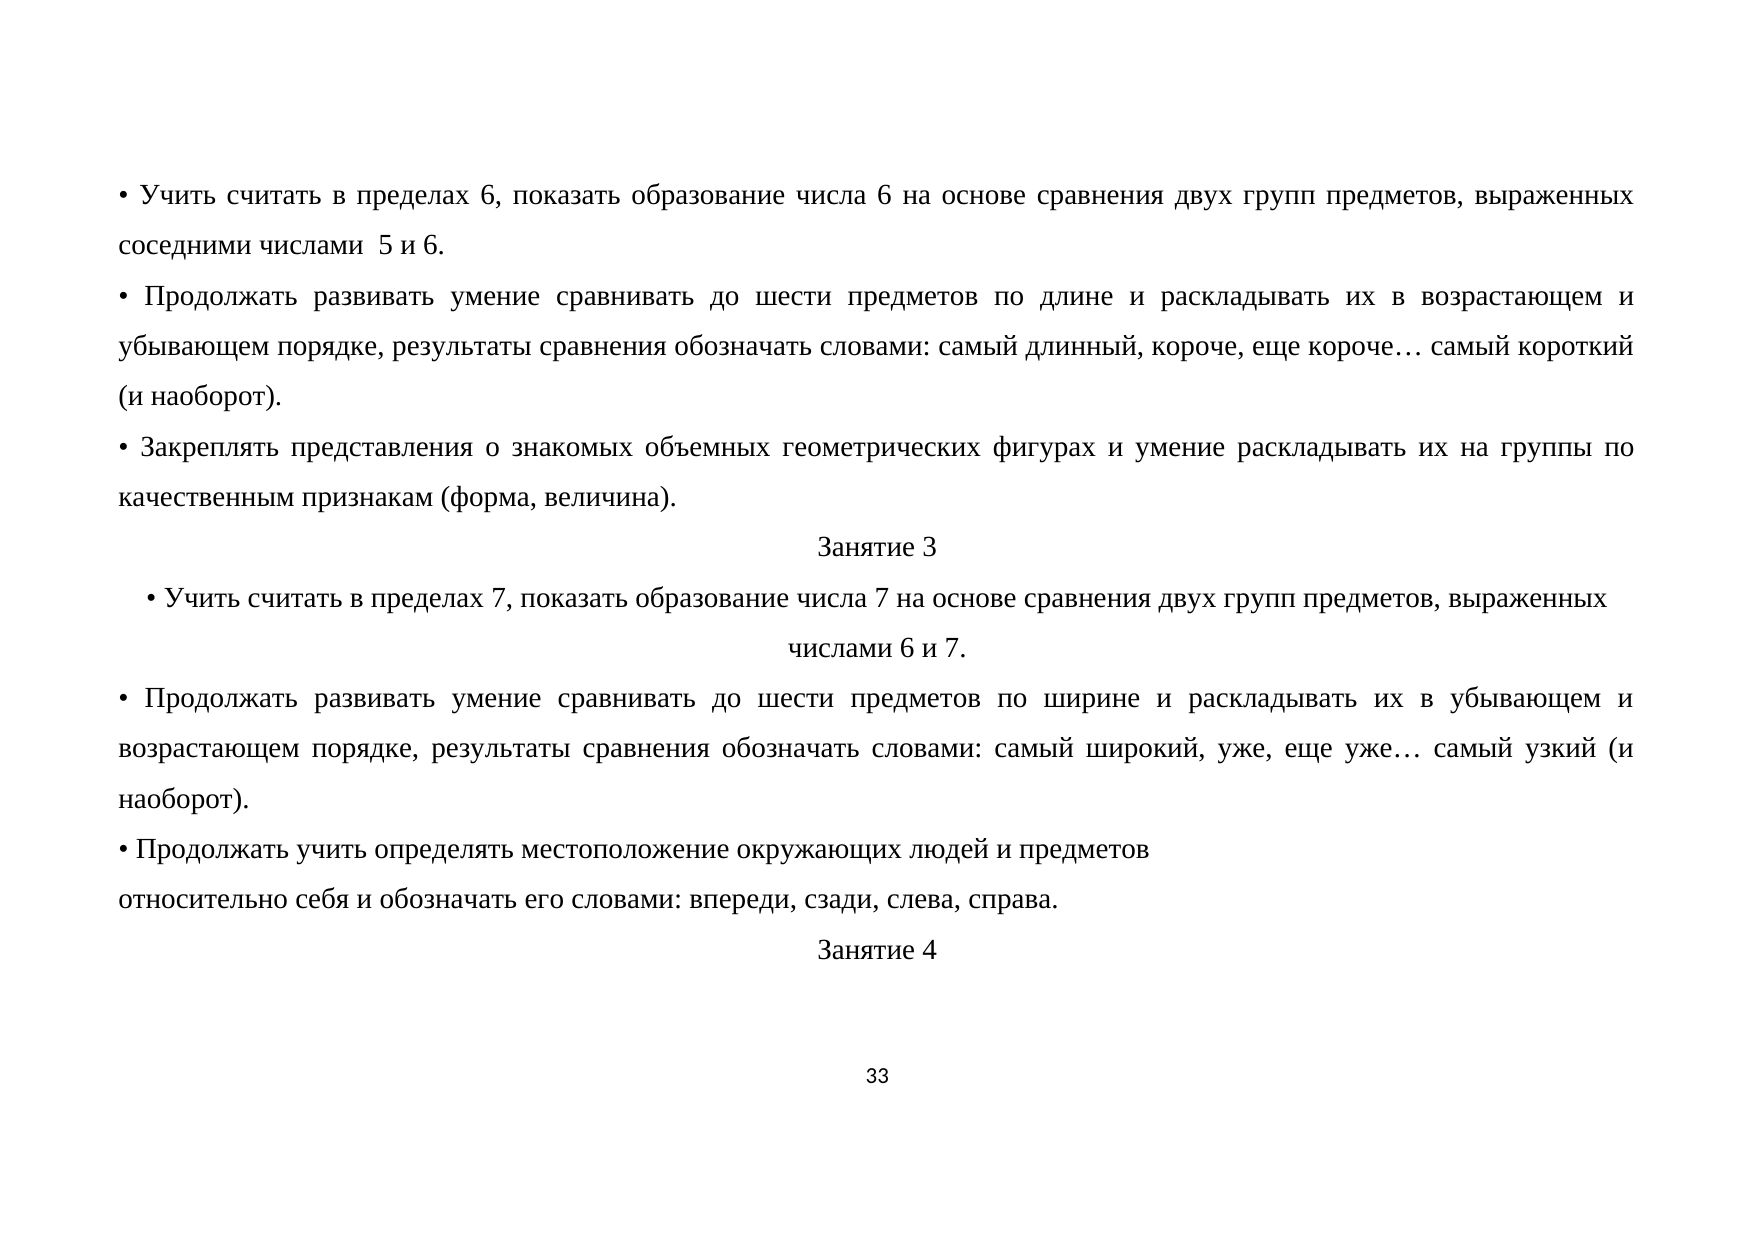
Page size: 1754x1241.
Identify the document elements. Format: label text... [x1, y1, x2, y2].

text • Продолжать развивать умение сравнивать до шести предметов по длине и раскладывать их в возрастающем и убывающем порядке, результаты сравнения обозначать словами: самый длинный, короче, еще короче… самый короткий (и наоборот). [118, 278, 1636, 412]
text Занятие 3 [118, 529, 1636, 563]
text Занятие 4 [118, 932, 1636, 965]
text • Закреплять представления о знакомых объемных геометрических фигурах и умение раскладывать их на группы по качественным признакам (форма, величина). [118, 429, 1636, 513]
text относительно себя и обозначать его словами: впереди, сзади, слева, справа. [118, 882, 1636, 915]
text • Продолжать развивать умение сравнивать до шести предметов по ширине и раскладывать их в убывающем и возрастающем порядке, результаты сравнения обозначать словами: самый широкий, уже, еще уже… самый узкий (и наоборот). [118, 680, 1636, 814]
text • Учить считать в пределах 6, показать образование числа 6 на основе сравнения двух групп предметов, выраженных соседними числами 5 и 6. [118, 177, 1636, 261]
text • Учить считать в пределах 7, показать образование числа 7 на основе сравнения двух групп предметов, выраженных числами 6 и 7. [118, 580, 1636, 663]
text • Продолжать учить определять местоположение окружающих людей и предметов [118, 831, 1636, 865]
